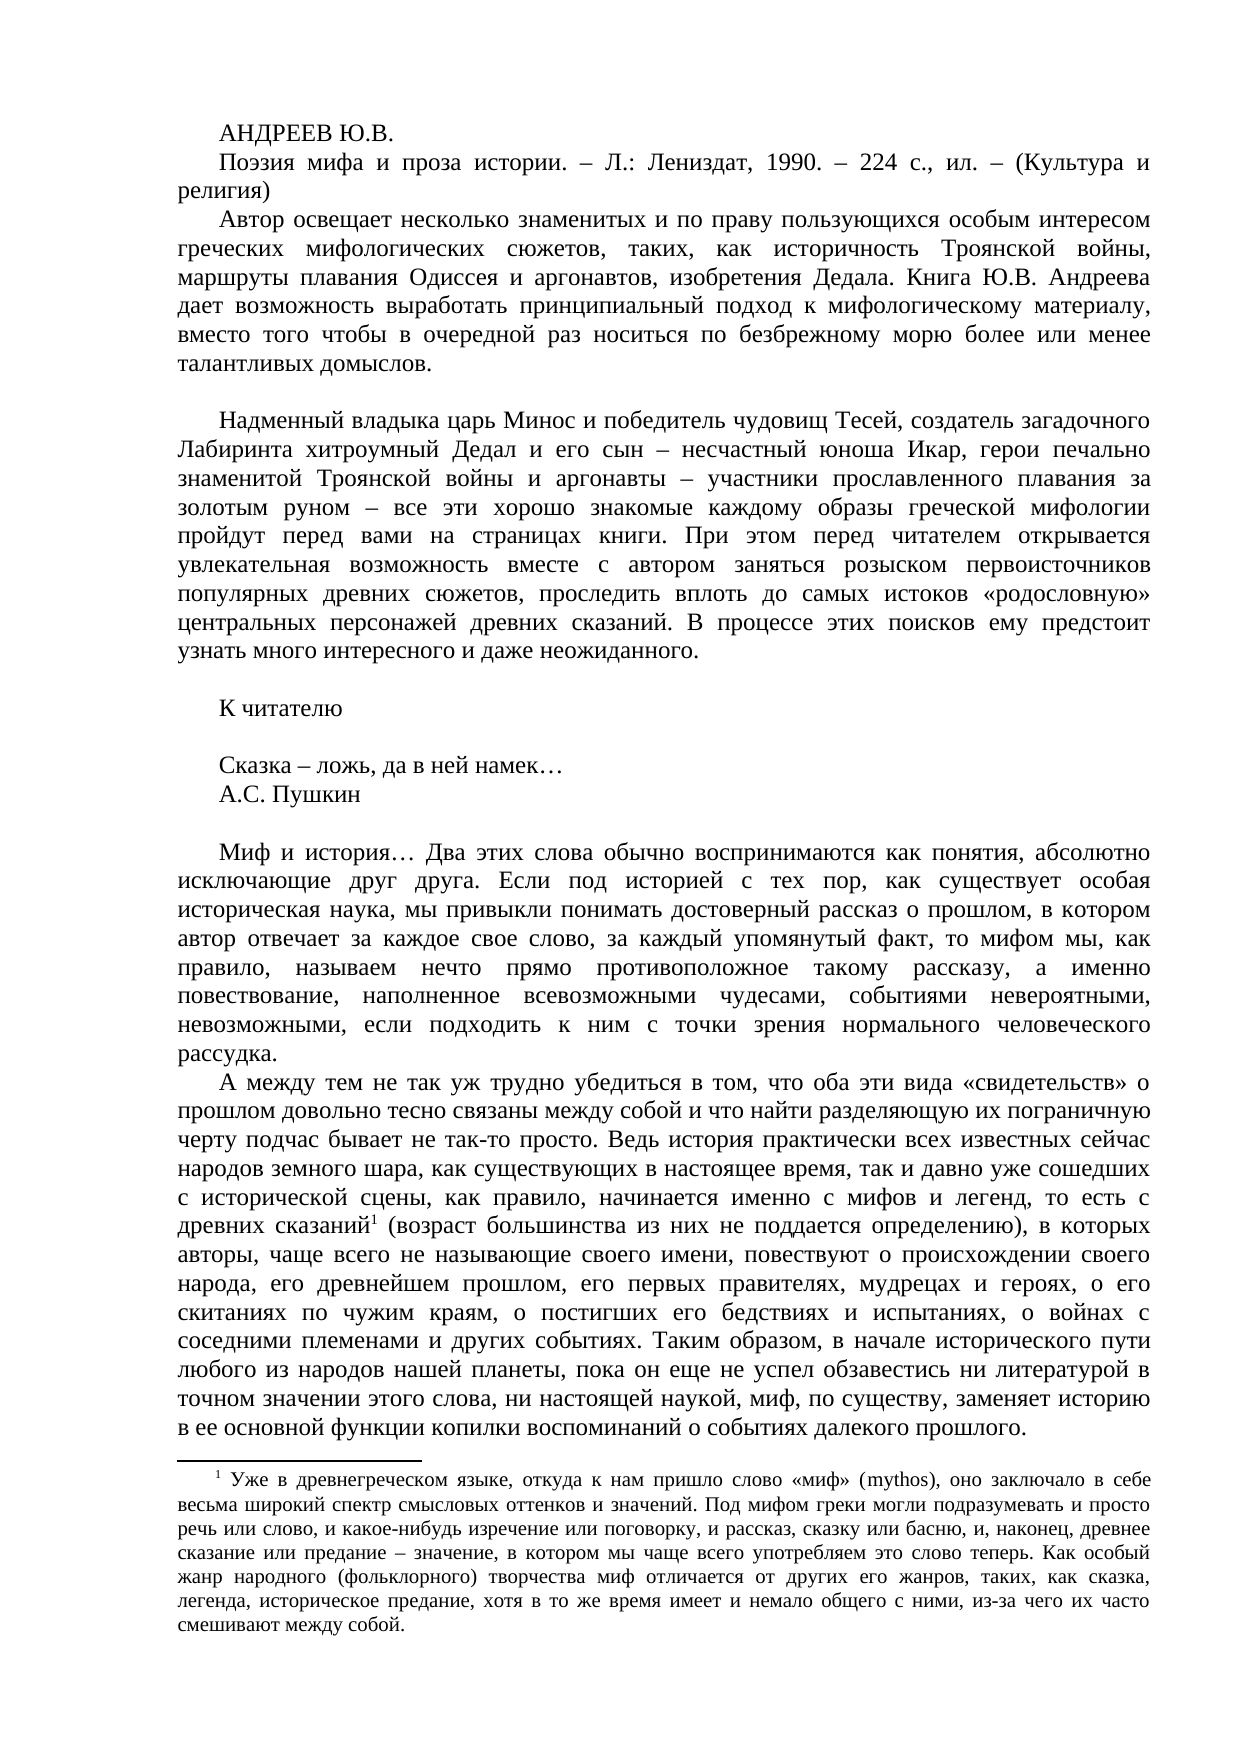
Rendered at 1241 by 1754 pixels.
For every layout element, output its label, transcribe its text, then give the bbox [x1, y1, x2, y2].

text Надменный владыка царь Минос и победитель чудовищ Тесей, создатель загадочного Лабиринта хитроумный Дедал и его сын – несчастный юноша Икар, герои печально знаменитой Троянской войны и аргонавты – участники прославленного плавания за золотым руном – все эти хорошо знакомые каждому образы греческой мифологии пройдут перед вами на страницах книги. При этом перед читателем открывается увлекательная возможность вместе с автором заняться розыском первоисточников популярных древних сюжетов, проследить вплоть до самых истоков «родословную» центральных персонажей древних сказаний. В процессе этих поисков ему предстоит узнать много интересного и даже неожиданного. [177, 406, 1152, 664]
text АНДРЕЕВ Ю.В. [177, 118, 1152, 147]
text Автор освещает несколько знаменитых и по праву пользующихся особым интересом греческих мифологических сюжетов, таких, как историчность Троянской войны, маршруты плавания Одиссея и аргонавтов, изобретения Дедала. Книга Ю.В. Андреева дает возможность выработать принципиальный подход к мифологическому материалу, вместо того чтобы в очередной раз носиться по безбрежному морю более или менее талантливых домыслов. [177, 204, 1152, 377]
text А.С. Пушкин [177, 779, 1152, 808]
text Поэзия мифа и проза истории. – Л.: Лениздат, 1990. – 224 с., ил. – (Культура и религия) [177, 147, 1152, 204]
text А между тем не так уж трудно убедиться в том, что оба эти вида «свидетельств» о прошлом довольно тесно связаны между собой и что найти разделяющую их пограничную черту подчас бывает не так-то просто. Ведь история практически всех известных сейчас народов земного шара, как существующих в настоящее время, так и давно уже сошедших с исторической сцены, как правило, начинается именно с мифов и легенд, то есть с древних сказаний (возраст большинства из них не поддается определению), в которых авторы, чаще всего не называющие своего имени, повествуют о происхождении своего народа, его древнейшем прошлом, его первых правителях, мудрецах и героях, о его скитаниях по чужим краям, о постигших его бедствиях и испытаниях, о войнах с соседними племенами и других событиях. Таким образом, в начале исторического пути любого из народов нашей планеты, пока он еще не успел обзавестись ни литературой в точном значении этого слова, ни настоящей наукой, миф, по существу, заменяет историю в ее основной функции копилки воспоминаний о событиях далекого прошлого. [177, 1067, 1152, 1441]
text К читателю [177, 693, 1152, 722]
text Миф и история… Два этих слова обычно воспринимаются как понятия, абсолютно исключающие друг друга. Если под историей с тех пор, как существует особая историческая наука, мы привыкли понимать достоверный рассказ о прошлом, в котором автор отвечает за каждое свое слово, за каждый упомянутый факт, то мифом мы, как правило, называем нечто прямо противоположное такому рассказу, а именно повествование, наполненное всевозможными чудесами, событиями невероятными, невозможными, если подходить к ним с точки зрения нормального человеческого рассудка. [177, 837, 1152, 1067]
text Сказка – ложь, да в ней намек… [177, 751, 1152, 779]
